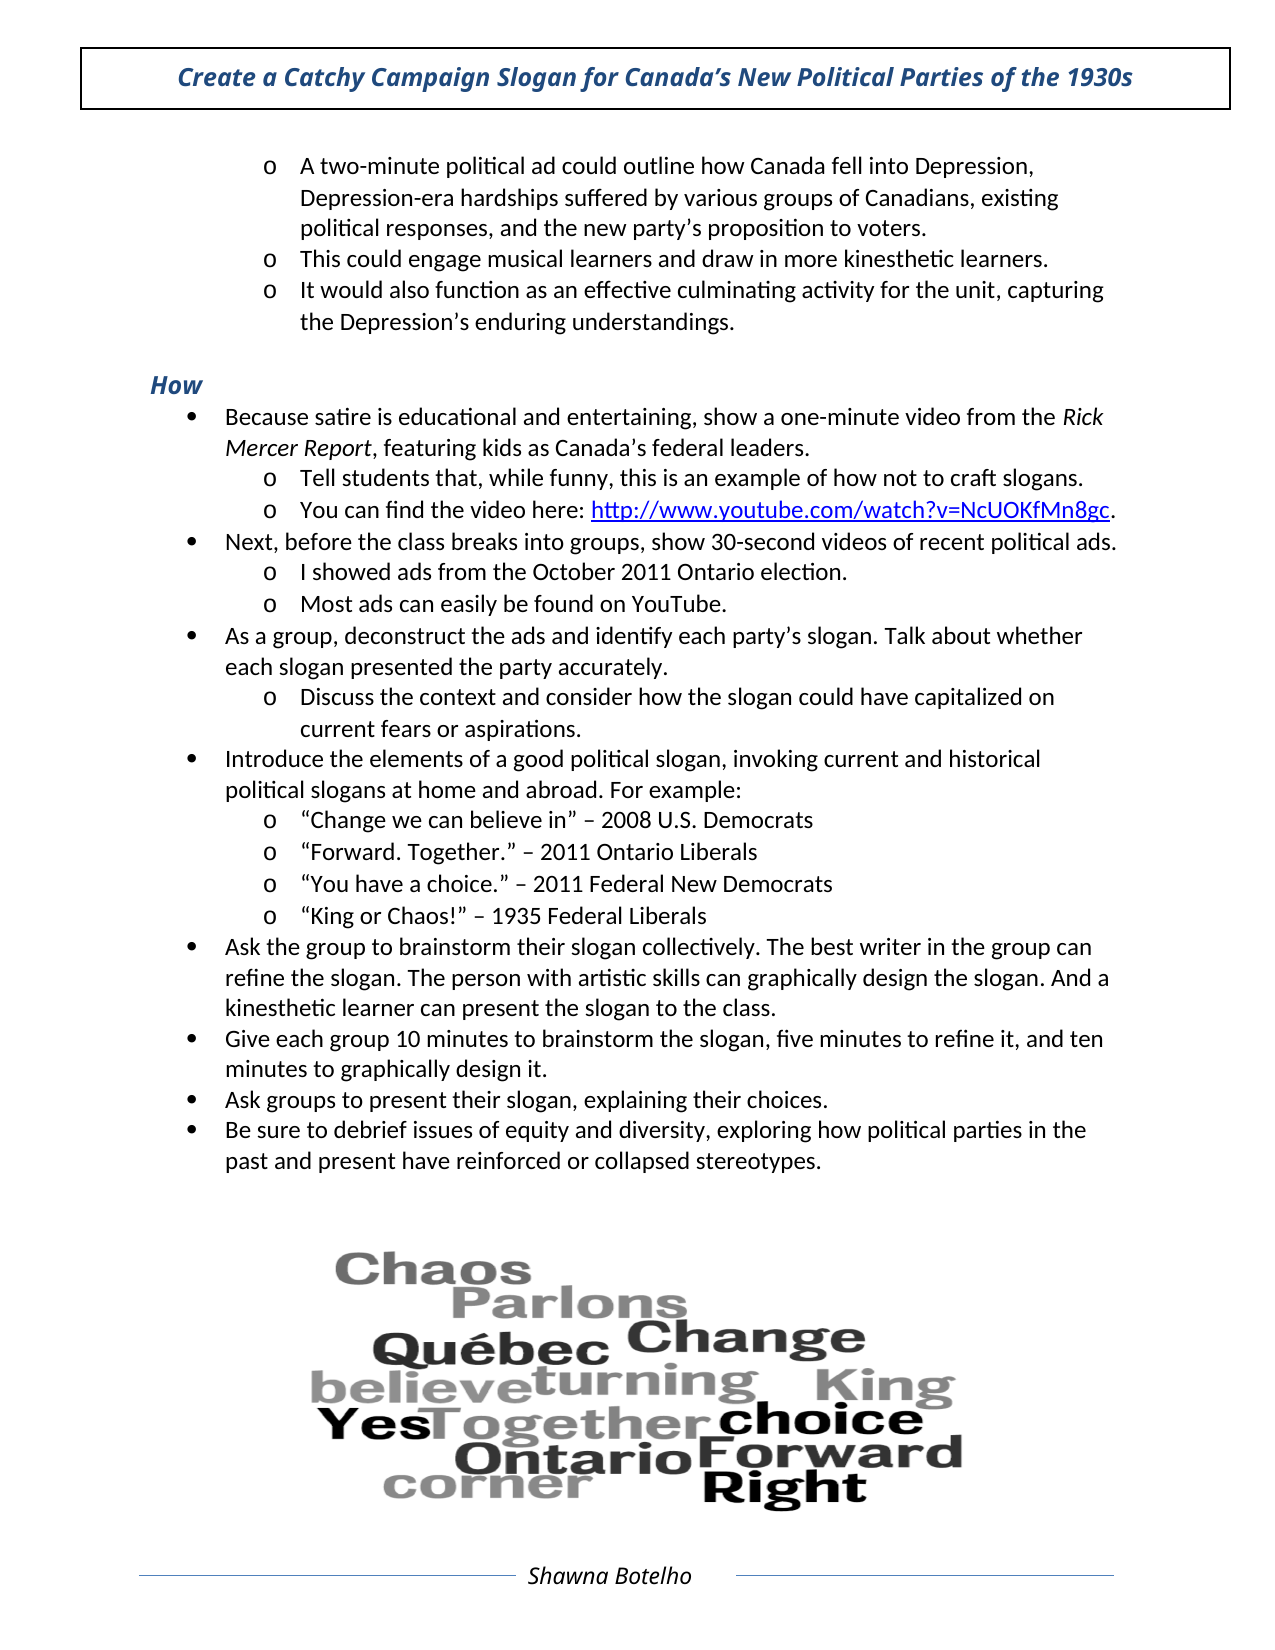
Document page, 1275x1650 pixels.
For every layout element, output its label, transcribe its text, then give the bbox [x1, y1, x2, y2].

list Ask the group to brainstorm their slogan collectively. The best writer in the group can refine the slogan. The person with artistic skills can graphically design the slogan. And a kinesthetic learner can present the slogan to the class. [187, 932, 1125, 1023]
list It would also function as an effective culminating activity for the unit, capturing the Depression’s enduring understandings. [262, 274, 1125, 337]
list Most ads can easily be found on YouTube. [262, 588, 1125, 620]
list “Change we can believe in” – 2008 U.S. Democrats [262, 804, 1125, 836]
list Discuss the context and consider how the slogan could have capitalized on current fears or aspirations. [262, 681, 1125, 743]
list “You have a choice.” – 2011 Federal New Democrats [262, 868, 1125, 900]
list Tell students that, while funny, this is an example of how not to craft slogans. [262, 462, 1125, 494]
list I showed ads from the October 2011 Ontario election. [262, 557, 1125, 588]
list Next, before the class breaks into groups, show 30-second videos of recent political ads. [187, 526, 1125, 557]
list Ask groups to present their slogan, explaining their choices. [187, 1084, 1125, 1115]
list Introduce the elements of a good political slogan, invoking current and historical political slogans at home and abroad. For example: [187, 743, 1125, 804]
list Because satire is educational and entertaining, show a one-minute video from the Rick Mercer Report, featuring kids as Canada’s federal leaders. [187, 401, 1125, 462]
list This could engage musical learners and draw in more kinesthetic learners. [262, 243, 1125, 274]
list “Forward. Together.” – 2011 Ontario Liberals [262, 836, 1125, 868]
list You can find the video here: http://www.youtube.com/watch?v=NcUOKfMn8gc. [262, 494, 1125, 526]
list Give each group 10 minutes to brainstorm the slogan, five minutes to refine it, and ten minutes to graphically design it. [187, 1023, 1125, 1084]
text How [150, 367, 1125, 401]
list As a group, deconstruct the ads and identify each party’s slogan. Talk about whether each slogan presented the party accurately. [187, 620, 1125, 681]
list A two-minute political ad could outline how Canada fell into Depression, Depression-era hardships suffered by various groups of Canadians, existing political responses, and the new party’s proposition to voters. [262, 150, 1125, 243]
list “King or Chaos!” – 1935 Federal Liberals [262, 900, 1125, 932]
list Be sure to debrief issues of equity and diversity, exploring how political parties in the past and present have reinforced or collapsed stereotypes. [187, 1115, 1125, 1176]
